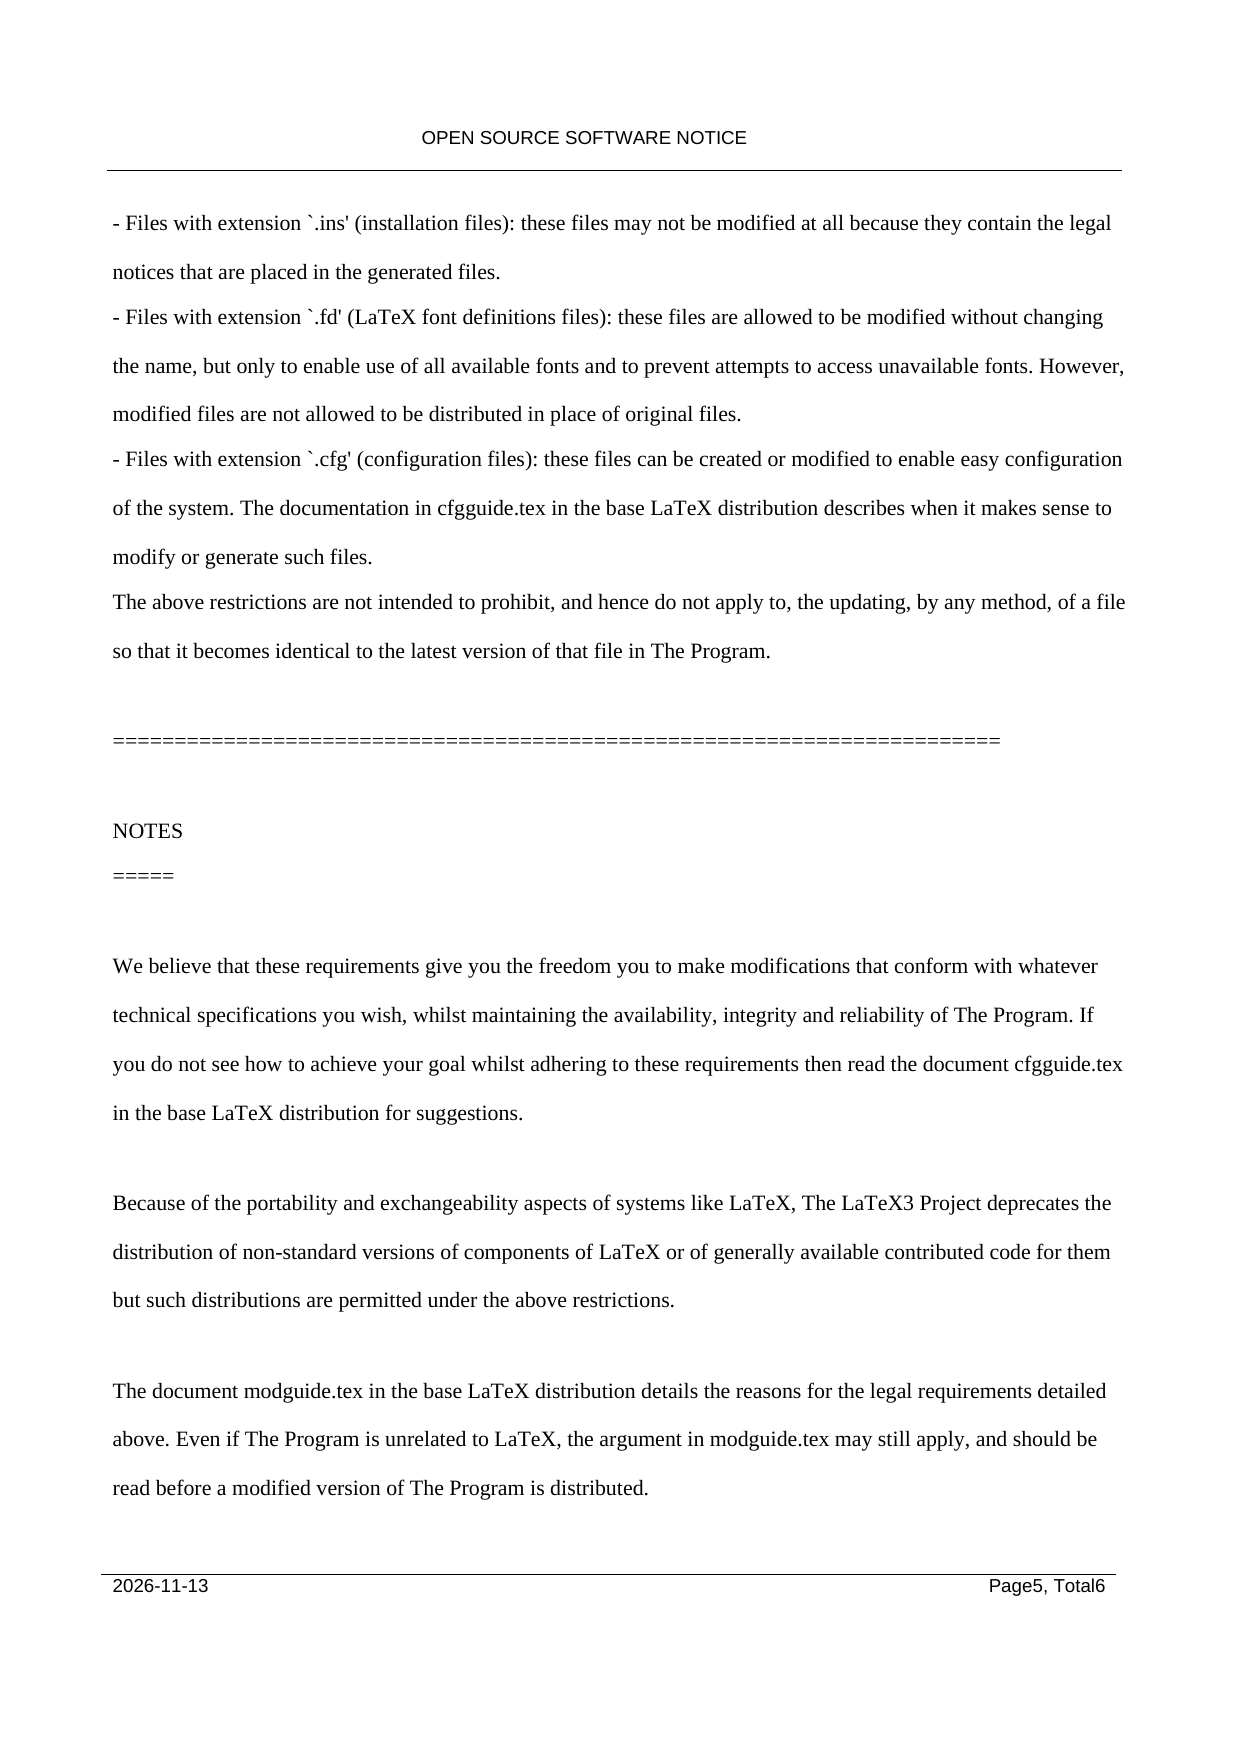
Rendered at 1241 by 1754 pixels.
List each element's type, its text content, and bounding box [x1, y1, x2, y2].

text The document modguide.tex in the base LaTeX distribution details the reasons for the legal requirements detailed above. Even if The Program is unrelated to LaTeX, the argument in modguide.tex may still apply, and should be read before a modified version of The Program is distributed. [112, 1374, 1128, 1504]
text - Files with extension `.fd' (LaTeX font definitions files): these files are allowed to be modified without changing the name, but only to enable use of all available fonts and to prevent attempts to access unavailable fonts. However, modified files are not allowed to be distributed in place of original files. [112, 300, 1128, 430]
text - Files with extension `.ins' (installation files): these files may not be modified at all because they contain the legal notices that are placed in the generated files. [112, 206, 1128, 288]
text The above restrictions are not intended to prohibit, and hence do not apply to, the updating, by any method, of a file so that it becomes identical to the latest version of that file in The Program. [112, 585, 1128, 667]
text ===== [112, 860, 1128, 892]
text ======================================================================== [112, 724, 1128, 757]
text NOTES [112, 814, 1128, 847]
text We believe that these requirements give you the freedom you to make modifications that conform with whatever technical specifications you wish, whilst maintaining the availability, integrity and reliability of The Program. If you do not see how to achieve your goal whilst adhering to these requirements then read the document cfgguide.tex in the base LaTeX distribution for suggestions. [112, 950, 1128, 1129]
text Because of the portability and exchangeability aspects of systems like LaTeX, The LaTeX3 Project deprecates the distribution of non-standard versions of components of LaTeX or of generally available contributed code for them but such distributions are permitted under the above restrictions. [112, 1186, 1128, 1316]
text - Files with extension `.cfg' (configuration files): these files can be created or modified to enable easy configuration of the system. The documentation in cfgguide.tex in the base LaTeX distribution describes when it makes sense to modify or generate such files. [112, 443, 1128, 573]
